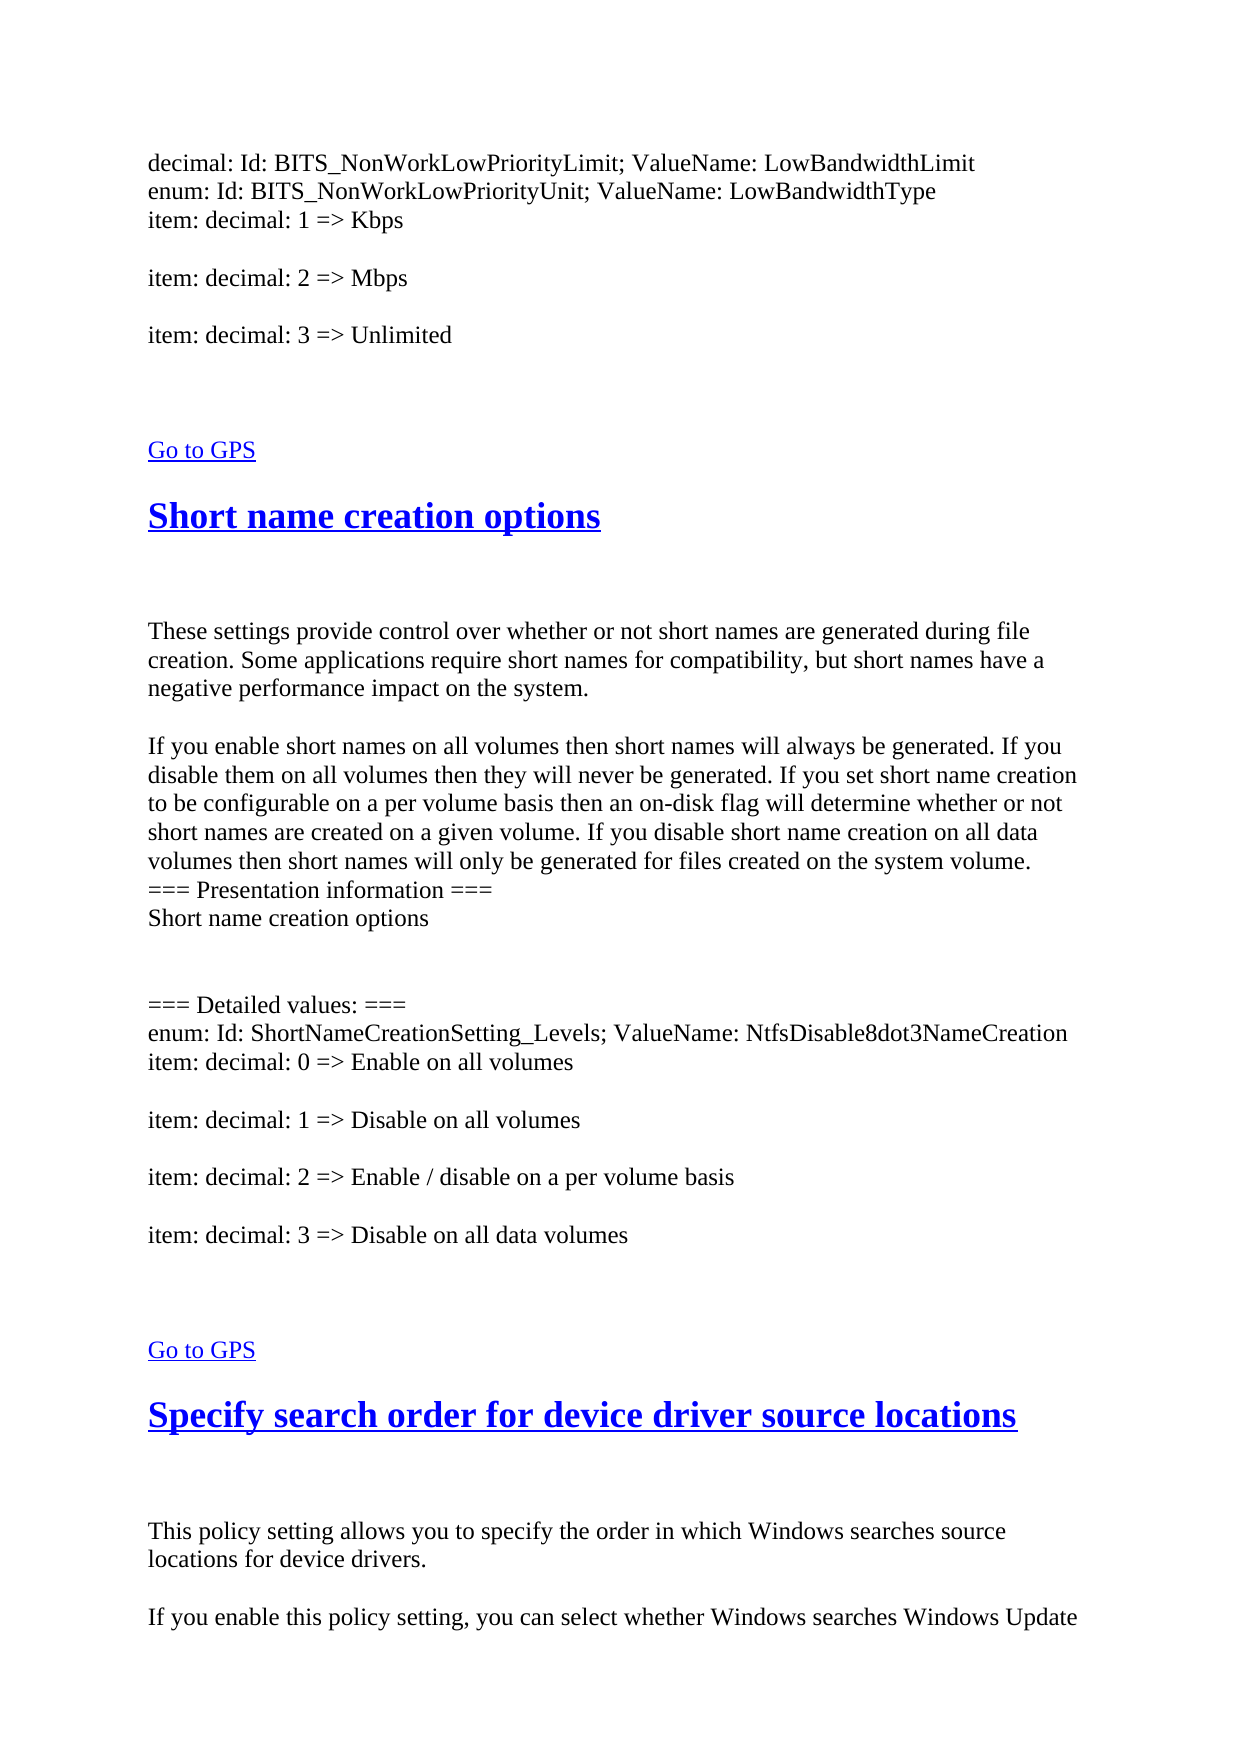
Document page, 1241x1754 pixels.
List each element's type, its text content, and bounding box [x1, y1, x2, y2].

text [148, 148, 1093, 464]
text Specify search order for device driver source locations [148, 1393, 1093, 1436]
text These settings provide control over whether or not short names are generated during file creation. Some applications require short names for compatibility, but short names have a negative performance impact on the system. If you enable short names on all volumes then short names will always be generated. If you disable them on all volumes then they will never be generated. If you set short name creation to be configurable on a per volume basis then an on-disk flag will determine whether or not short names are created on a given volume. If you disable short name creation on all data volumes then short names will only be generated for files created on the system volume. === Presentation information === Short name creation options === Detailed values: === enum: Id: ShortNameCreationSetting_Levels; ValueName: NtfsDisable8dot3NameCreation item: decimal: 0 => Enable on all volumes item: decimal: 1 => Disable on all volumes item: decimal: 2 => Enable / disable on a per volume basis item: decimal: 3 => Disable on all data volumes Go to GPS [148, 616, 1093, 1363]
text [148, 1516, 1093, 1631]
text Short name creation options [148, 493, 1093, 536]
